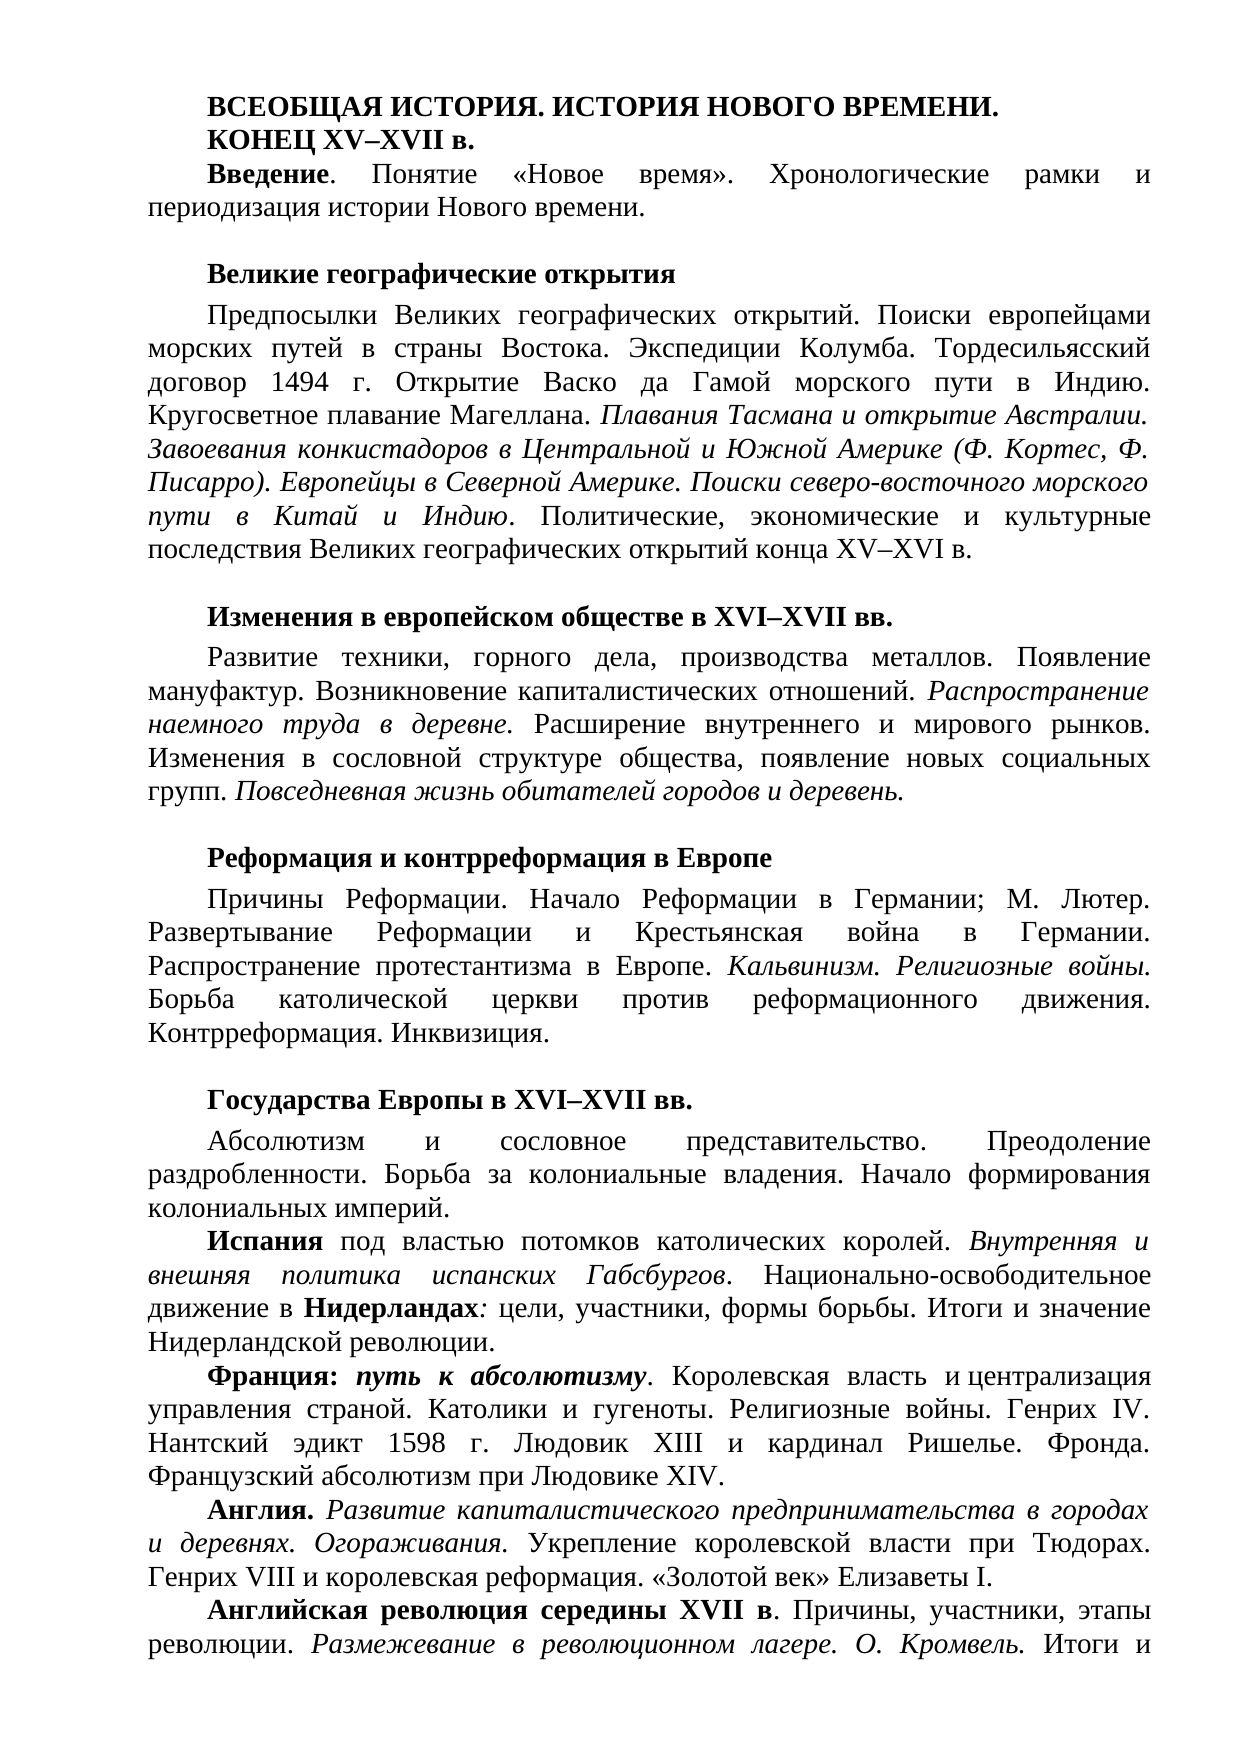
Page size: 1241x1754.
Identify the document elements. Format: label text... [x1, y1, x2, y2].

text Абсолютизм и сословное представительство. Преодоление раздробленности. Борьба за колониальные владения. Начало формирования колониальных империй. [148, 1123, 1152, 1223]
text Реформация и контрреформация в Европе [148, 841, 1152, 881]
text Англия. Развитие капиталистического предпринимательства в городах и деревнях. Огораживания. Укрепление королевской власти при Тюдорах. Генрих VIII и королевская реформация. «Золотой век» Елизаветы I. [148, 1492, 1152, 1592]
text Франция: путь к абсолютизму. Королевская власть и централизация управления страной. Католики и гугеноты. Религиозные войны. Генрих IV. Нантский эдикт 1598 г. Людовик XIII и кардинал Ришелье. Фронда. Французский абсолютизм при Людовике XIV. [148, 1358, 1152, 1492]
text Развитие техники, горного дела, производства металлов. Появление мануфактур. Возникновение капиталистических отношений. Распространение наемного труда в деревне. Расширение внутреннего и мирового рынков. Изменения в сословной структуре общества, появление новых социальных групп. Повседневная жизнь обитателей городов и деревень. [148, 639, 1152, 807]
text Изменения в европейском обществе в XVI–XVII вв. [148, 599, 1152, 639]
text Великие географические открытия [148, 256, 1152, 297]
text Всеобщая история. История Нового времени. [148, 89, 1152, 122]
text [148, 1592, 1152, 1659]
text Предпосылки Великих географических открытий. Поиски европейцами морских путей в страны Востока. Экспедиции Колумба. Тордесильясский договор 1494 г. Открытие Васко да Гамой морского пути в Индию. Кругосветное плавание Магеллана. Плавания Тасмана и открытие Австралии. Завоевания конкистадоров в Центральной и Южной Америке (Ф. Кортес, Ф. Писарро). Европейцы в Северной Америке. Поиски северо-восточного морского пути в Китай и Индию. Политические, экономические и культурные последствия Великих географических открытий конца XV–XVI в. [148, 297, 1152, 565]
text Причины Реформации. Начало Реформации в Германии; М. Лютер. Развертывание Реформации и Крестьянская война в Германии. Распространение протестантизма в Европе. Кальвинизм. Религиозные войны. Борьба католической церкви против реформационного движения. Контрреформация. Инквизиция. [148, 881, 1152, 1049]
text Введение. Понятие «Новое время». Хронологические рамки и периодизация истории Нового времени. [148, 156, 1152, 223]
text Государства Европы в XVI–XVII вв. [148, 1082, 1152, 1123]
text Конец XV–XVII в. [148, 122, 1152, 156]
text Испания под властью потомков католических королей. Внутренняя и внешняя политика испанских Габсбургов. Национально-освободительное движение в Нидерландах: цели, участники, формы борьбы. Итоги и значение Нидерландской революции. [148, 1223, 1152, 1358]
